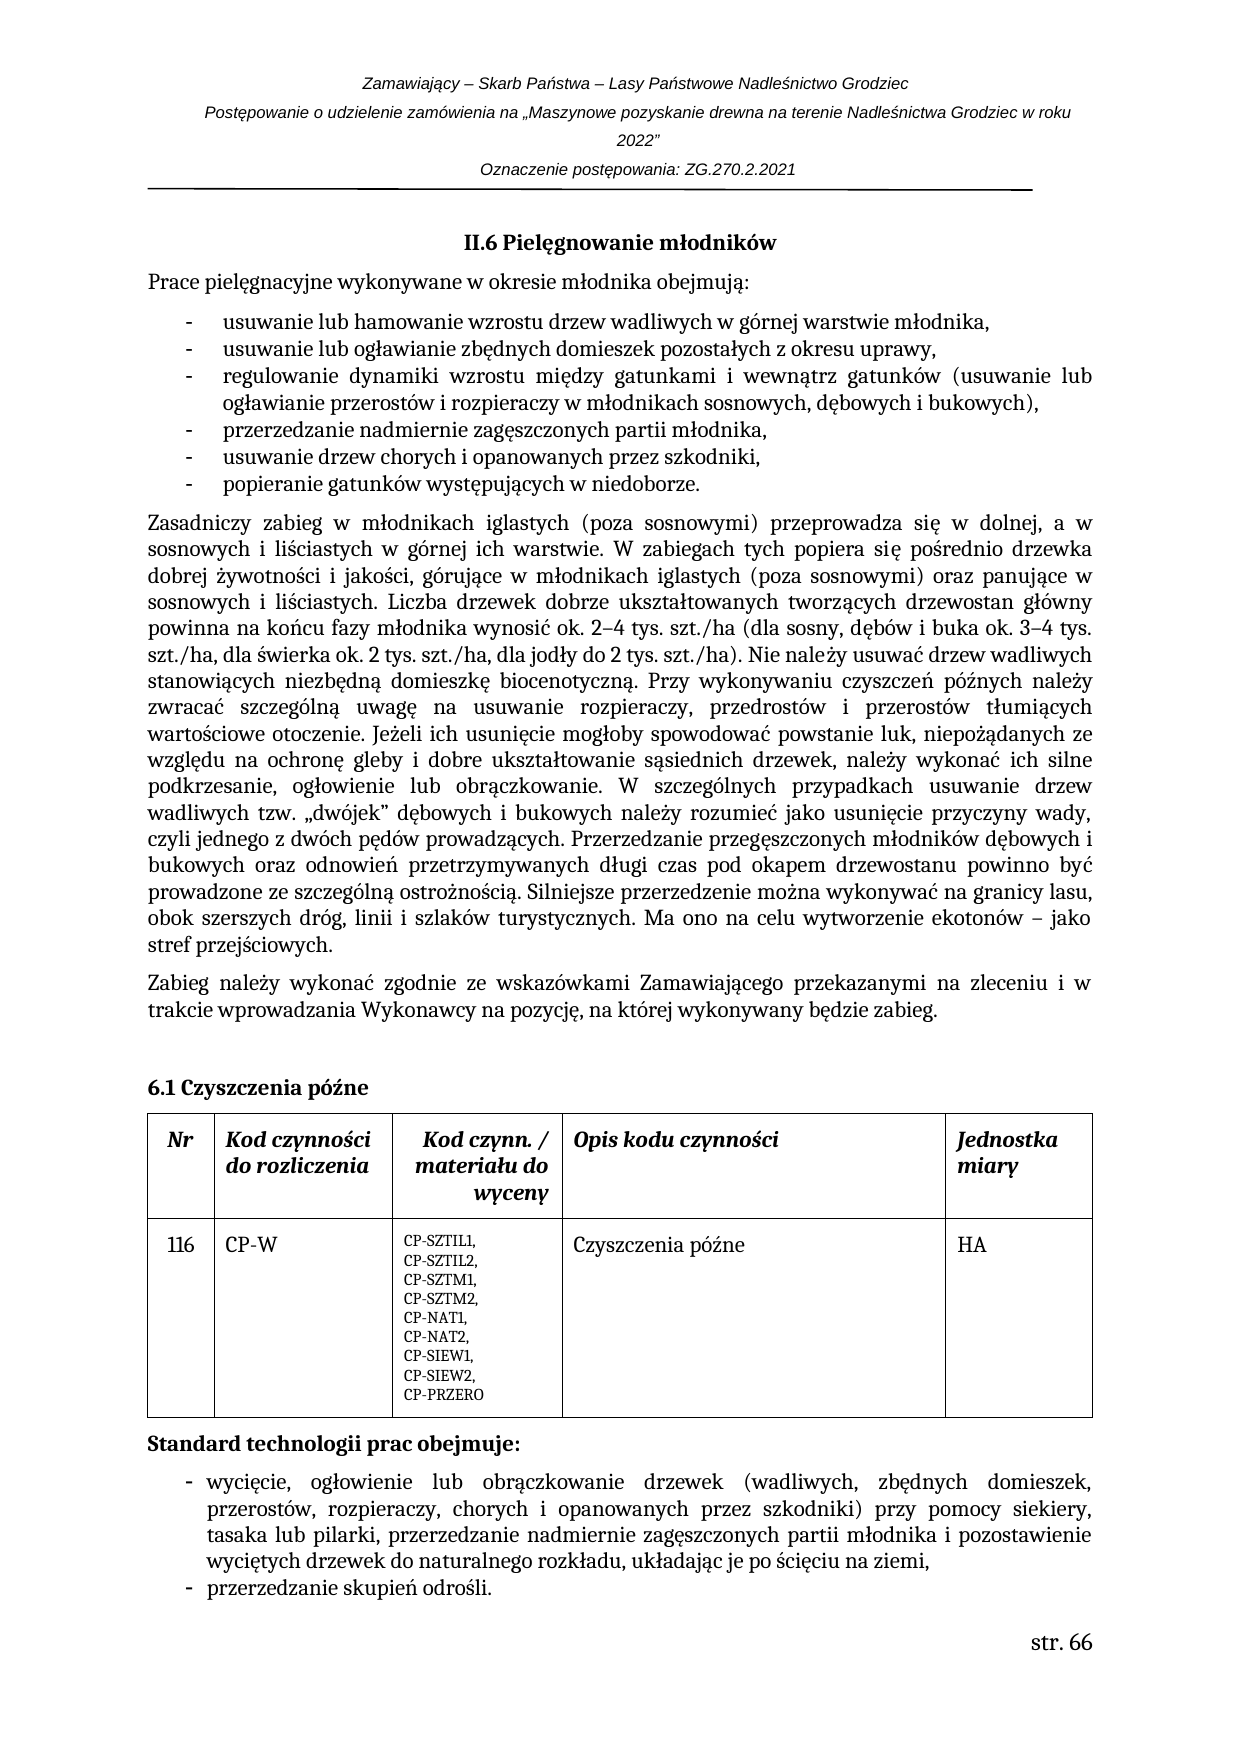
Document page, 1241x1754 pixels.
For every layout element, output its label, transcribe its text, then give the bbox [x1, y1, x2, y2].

text 6.1 Czyszczenia późne [148, 1074, 1093, 1101]
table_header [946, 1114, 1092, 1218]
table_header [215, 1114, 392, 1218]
list usuwanie lub ogławianie zbędnych domieszek pozostałych z okresu uprawy, [185, 335, 1093, 362]
text Prace pielęgnacyjne wykonywane w okresie młodnika obejmują: [148, 269, 1093, 295]
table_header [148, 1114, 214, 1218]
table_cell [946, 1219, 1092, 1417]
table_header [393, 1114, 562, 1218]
list przerzedzanie skupień odrośli. [185, 1574, 1093, 1601]
text Standard technologii prac obejmuje: [148, 1430, 1093, 1457]
text Zasadniczy zabieg w młodnikach iglastych (poza sosnowymi) przeprowadza się w dolnej, a w sosnowych i liściastych w górnej ich warstwie. W zabiegach tych popiera się pośrednio drzewka dobrej żywotności i jakości, górujące w młodnikach iglastych (poza sosnowymi) oraz panujące w sosnowych i liściastych. Liczba drzewek dobrze ukształtowanych tworzących drzewostan główny powinna na końcu fazy młodnika wynosić ok. 2–4 tys. szt./ha (dla sosny, dębów i buka ok. 3–4 tys. szt./ha, dla świerka ok. 2 tys. szt./ha, dla jodły do 2 tys. szt./ha). Nie należy usuwać drzew wadliwych stanowiących niezbędną domieszkę biocenotyczną. Przy wykonywaniu czyszczeń późnych należy zwracać szczególną uwagę na usuwanie rozpieraczy, przedrostów i przerostów tłumiących wartościowe otoczenie. Jeżeli ich usunięcie mogłoby spowodować powstanie luk, niepożądanych ze względu na ochronę gleby i dobre ukształtowanie sąsiednich drzewek, należy wykonać ich silne podkrzesanie, ogłowienie lub obrączkowanie. W szczególnych przypadkach usuwanie drzew wadliwych tzw. „dwójek” dębowych i bukowych należy rozumieć jako usunięcie przyczyny wady, czyli jednego z dwóch pędów prowadzących. Przerzedzanie przegęszczonych młodników dębowych i bukowych oraz odnowień przetrzymywanych długi czas pod okapem drzewostanu powinno być prowadzone ze szczególną ostrożnością. Silniejsze przerzedzenie można wykonywać na granicy lasu, obok szerszych dróg, linii i szlaków turystycznych. Ma ono na celu wytworzenie ekotonów – jako stref przejściowych. [148, 510, 1093, 958]
list przerzedzanie nadmiernie zagęszczonych partii młodnika, [185, 416, 1093, 443]
list regulowanie dynamiki wzrostu między gatunkami i wewnątrz gatunków (usuwanie lub ogławianie przerostów i rozpieraczy w młodnikach sosnowych, dębowych i bukowych), [185, 362, 1093, 416]
text II.6 Pielęgnowanie młodników [148, 230, 1093, 256]
text Zabieg należy wykonać zgodnie ze wskazówkami Zamawiającego przekazanymi na zleceniu i w trakcie wprowadzania Wykonawcy na pozycję, na której wykonywany będzie zabieg. [148, 970, 1093, 1023]
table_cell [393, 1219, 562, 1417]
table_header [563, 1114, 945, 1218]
list wycięcie, ogłowienie lub obrączkowanie drzewek (wadliwych, zbędnych domieszek, przerostów, rozpieraczy, chorych i opanowanych przez szkodniki) przy pomocy siekiery, tasaka lub pilarki, przerzedzanie nadmiernie zagęszczonych partii młodnika i pozostawienie wyciętych drzewek do naturalnego rozkładu, układając je po ścięciu na ziemi, [185, 1469, 1093, 1574]
list usuwanie drzew chorych i opanowanych przez szkodniki, [185, 443, 1093, 470]
list usuwanie lub hamowanie wzrostu drzew wadliwych w górnej warstwie młodnika, [185, 308, 1093, 335]
list popieranie gatunków występujących w niedoborze. [185, 470, 1093, 497]
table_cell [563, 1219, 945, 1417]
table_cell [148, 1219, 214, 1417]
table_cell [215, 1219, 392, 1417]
